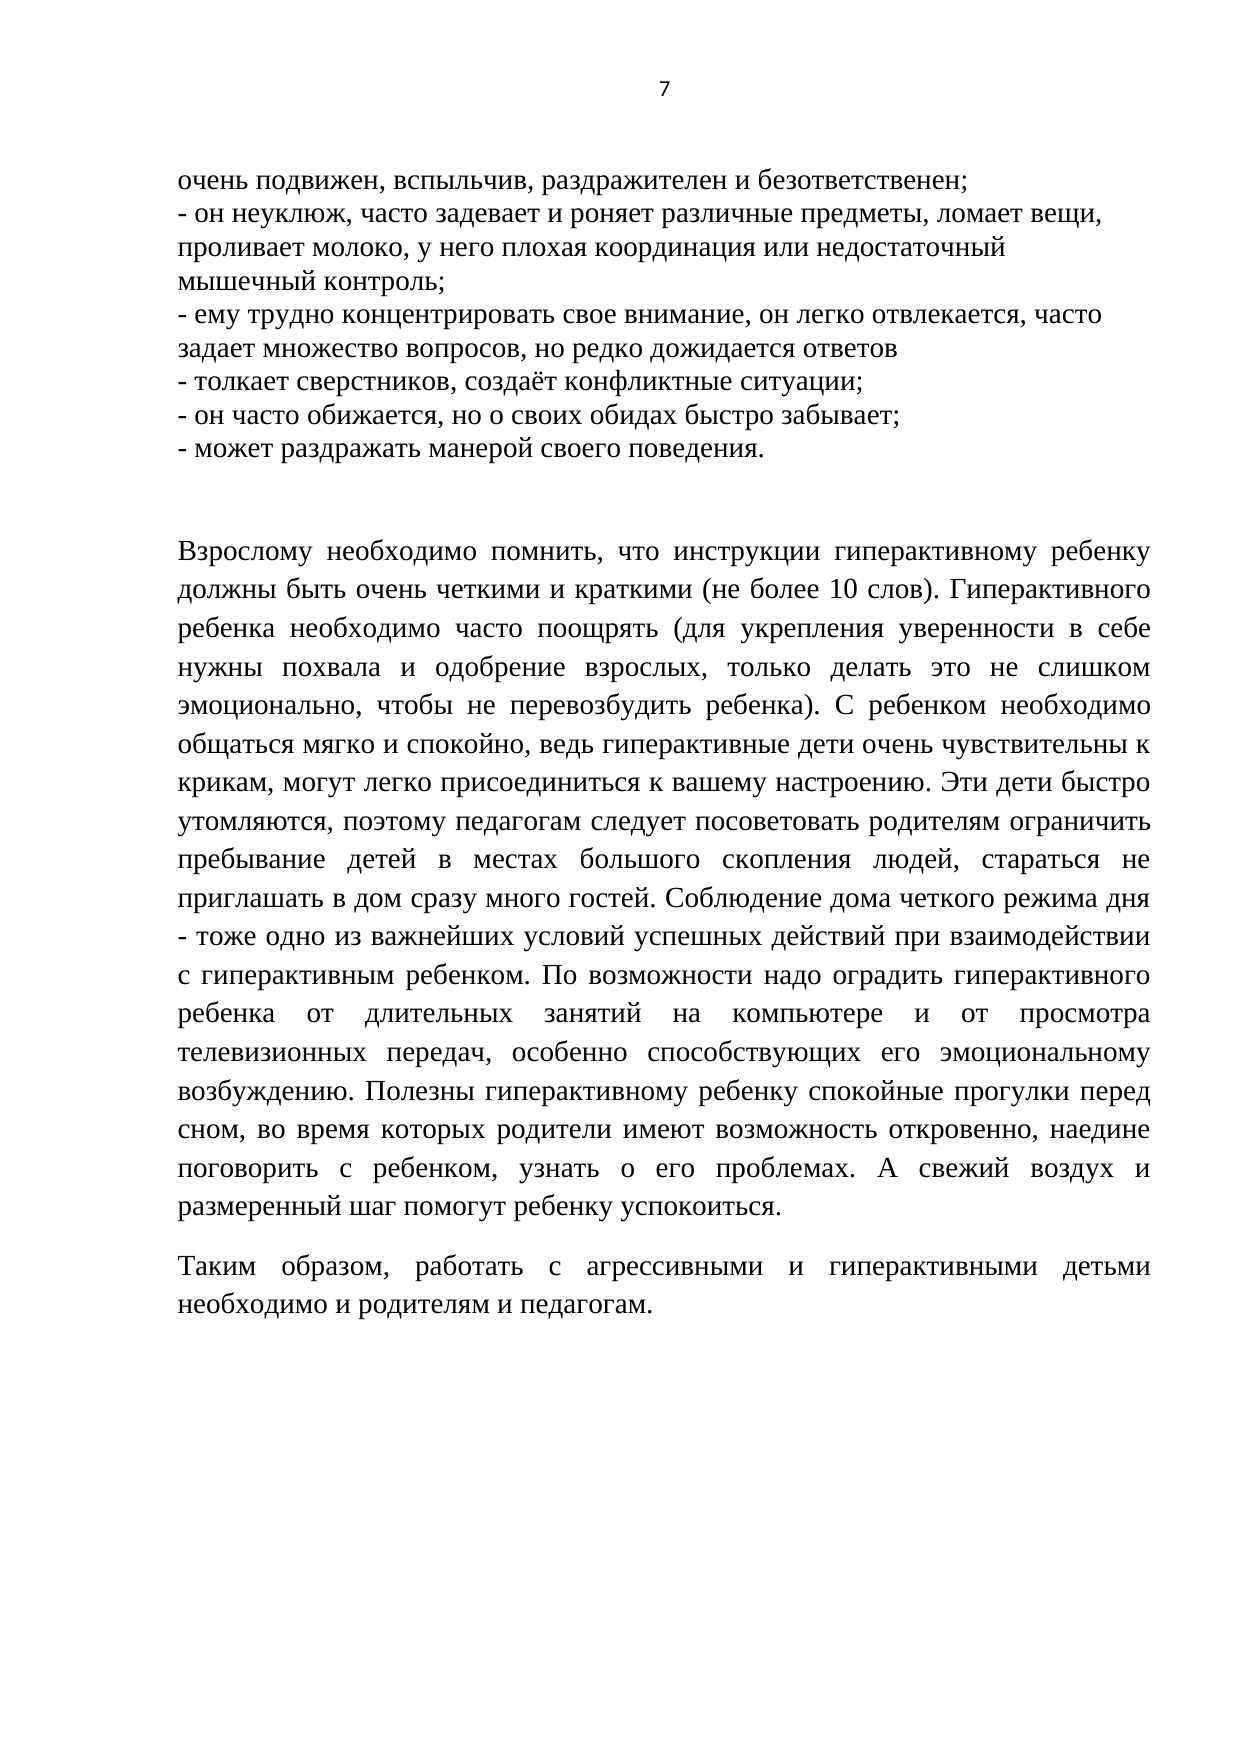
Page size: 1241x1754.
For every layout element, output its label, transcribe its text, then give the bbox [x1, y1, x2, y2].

text Таким образом, работать с агрессивными и гиперактивными детьми необходимо и родителям и педагогам. [177, 1248, 1152, 1320]
text Взрослому необходимо помнить, что инструкции гиперактивному ребенку должны быть очень четкими и краткими (не более 10 слов). Гиперактивного ребенка необходимо часто поощрять (для укрепления уверенности в себе нужны похвала и одобрение взрослых, только делать это не слишком эмоционально, чтобы не перевозбудить ребенка). С ребенком необходимо общаться мягко и спокойно, ведь гиперактивные дети очень чувствительны к крикам, могут легко присоединиться к вашему настроению. Эти дети быстро утомляются, поэтому педагогам следует посоветовать родителям ограничить пребывание детей в местах большого скопления людей, стараться не приглашать в дом сразу много гостей. Соблюдение дома четкого режима дня - тоже одно из важнейших условий успешных действий при взаимодействии с гиперактивным ребенком. По возможности надо оградить гиперактивного ребенка от длительных занятий на компьютере и от просмотра телевизионных передач, особенно способствующих его эмоциональному возбуждению. Полезны гиперактивному ребенку спокойные прогулки перед сном, во время которых родители имеют возможность откровенно, наедине поговорить с ребенком, узнать о его проблемах. А свежий воздух и размеренный шаг помогут ребенку успокоиться. [177, 533, 1152, 1222]
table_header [174, 130, 1148, 467]
